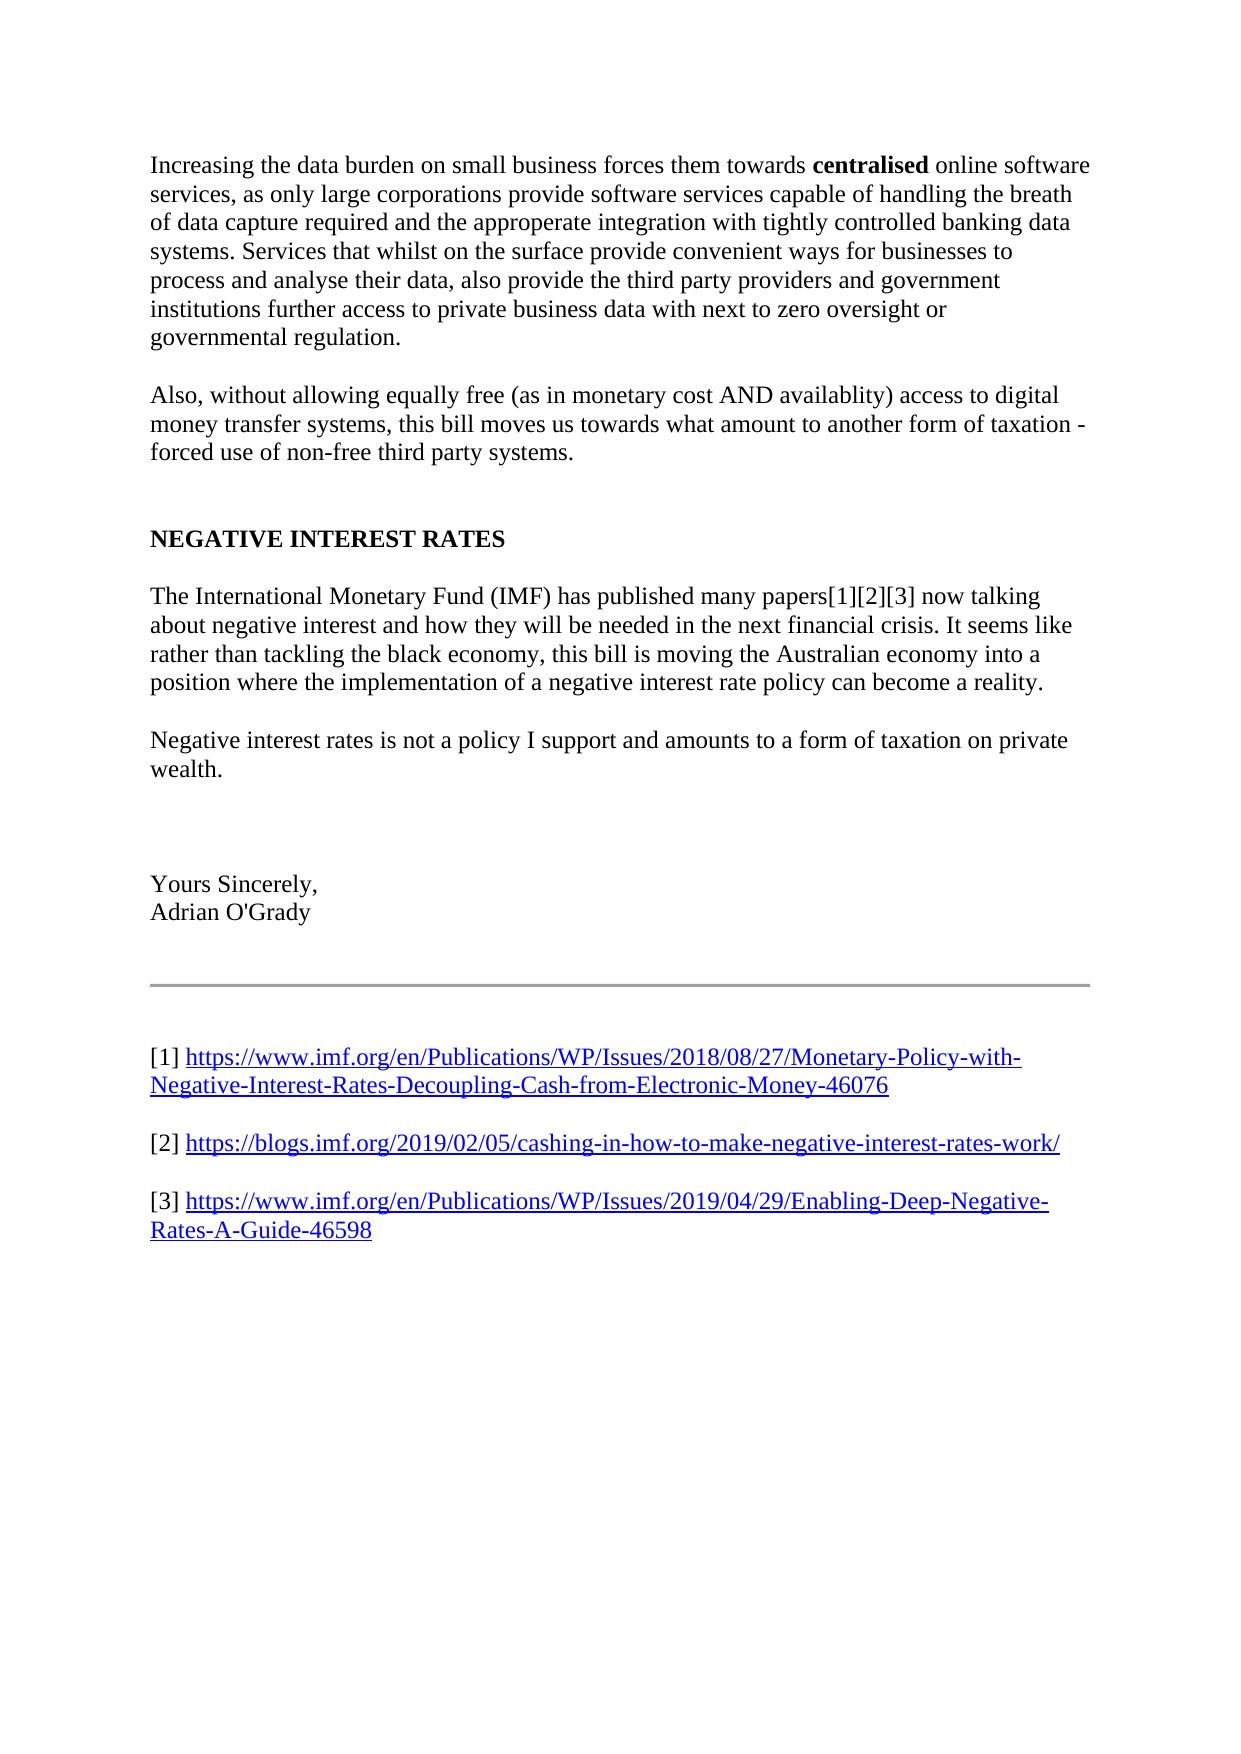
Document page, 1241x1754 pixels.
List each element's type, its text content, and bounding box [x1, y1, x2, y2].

text Also, without allowing equally free (as in monetary cost AND availablity) access to digital money transfer systems, this bill moves us towards what amount to another form of taxation - forced use of non-free third party systems. [150, 380, 1090, 466]
text Negative interest rates is not a policy I support and amounts to a form of taxation on private wealth. [150, 725, 1090, 782]
text Increasing the data burden on small business forces them towards centralised online software services, as only large corporations provide software services capable of handling the breath of data capture required and the approperate integration with tightly controlled banking data systems. Services that whilst on the surface provide convenient ways for businesses to process and analyse their data, also provide the third party providers and government institutions further access to private business data with next to zero oversight or governmental regulation. [150, 150, 1090, 351]
text Adrian O'Grady [150, 897, 1090, 926]
text [1] https://www.imf.org/en/Publications/WP/Issues/2018/08/27/Monetary-Policy-with-Negative-Interest-Rates-Decoupling-Cash-from-Electronic-Money-46076 [150, 1042, 1090, 1099]
text [3] https://www.imf.org/en/Publications/WP/Issues/2019/04/29/Enabling-Deep-Negative-Rates-A-Guide-46598 [150, 1186, 1090, 1244]
text NEGATIVE INTEREST RATES [150, 524, 1090, 552]
text The International Monetary Fund (IMF) has published many papers[1][2][3] now talking about negative interest and how they will be needed in the next financial crisis. It seems like rather than tackling the black economy, this bill is moving the Australian economy into a position where the implementation of a negative interest rate policy can become a reality. [150, 581, 1090, 696]
text Yours Sincerely, [150, 869, 1090, 897]
text [2] https://blogs.imf.org/2019/02/05/cashing-in-how-to-make-negative-interest-rates-work/ [150, 1128, 1090, 1157]
